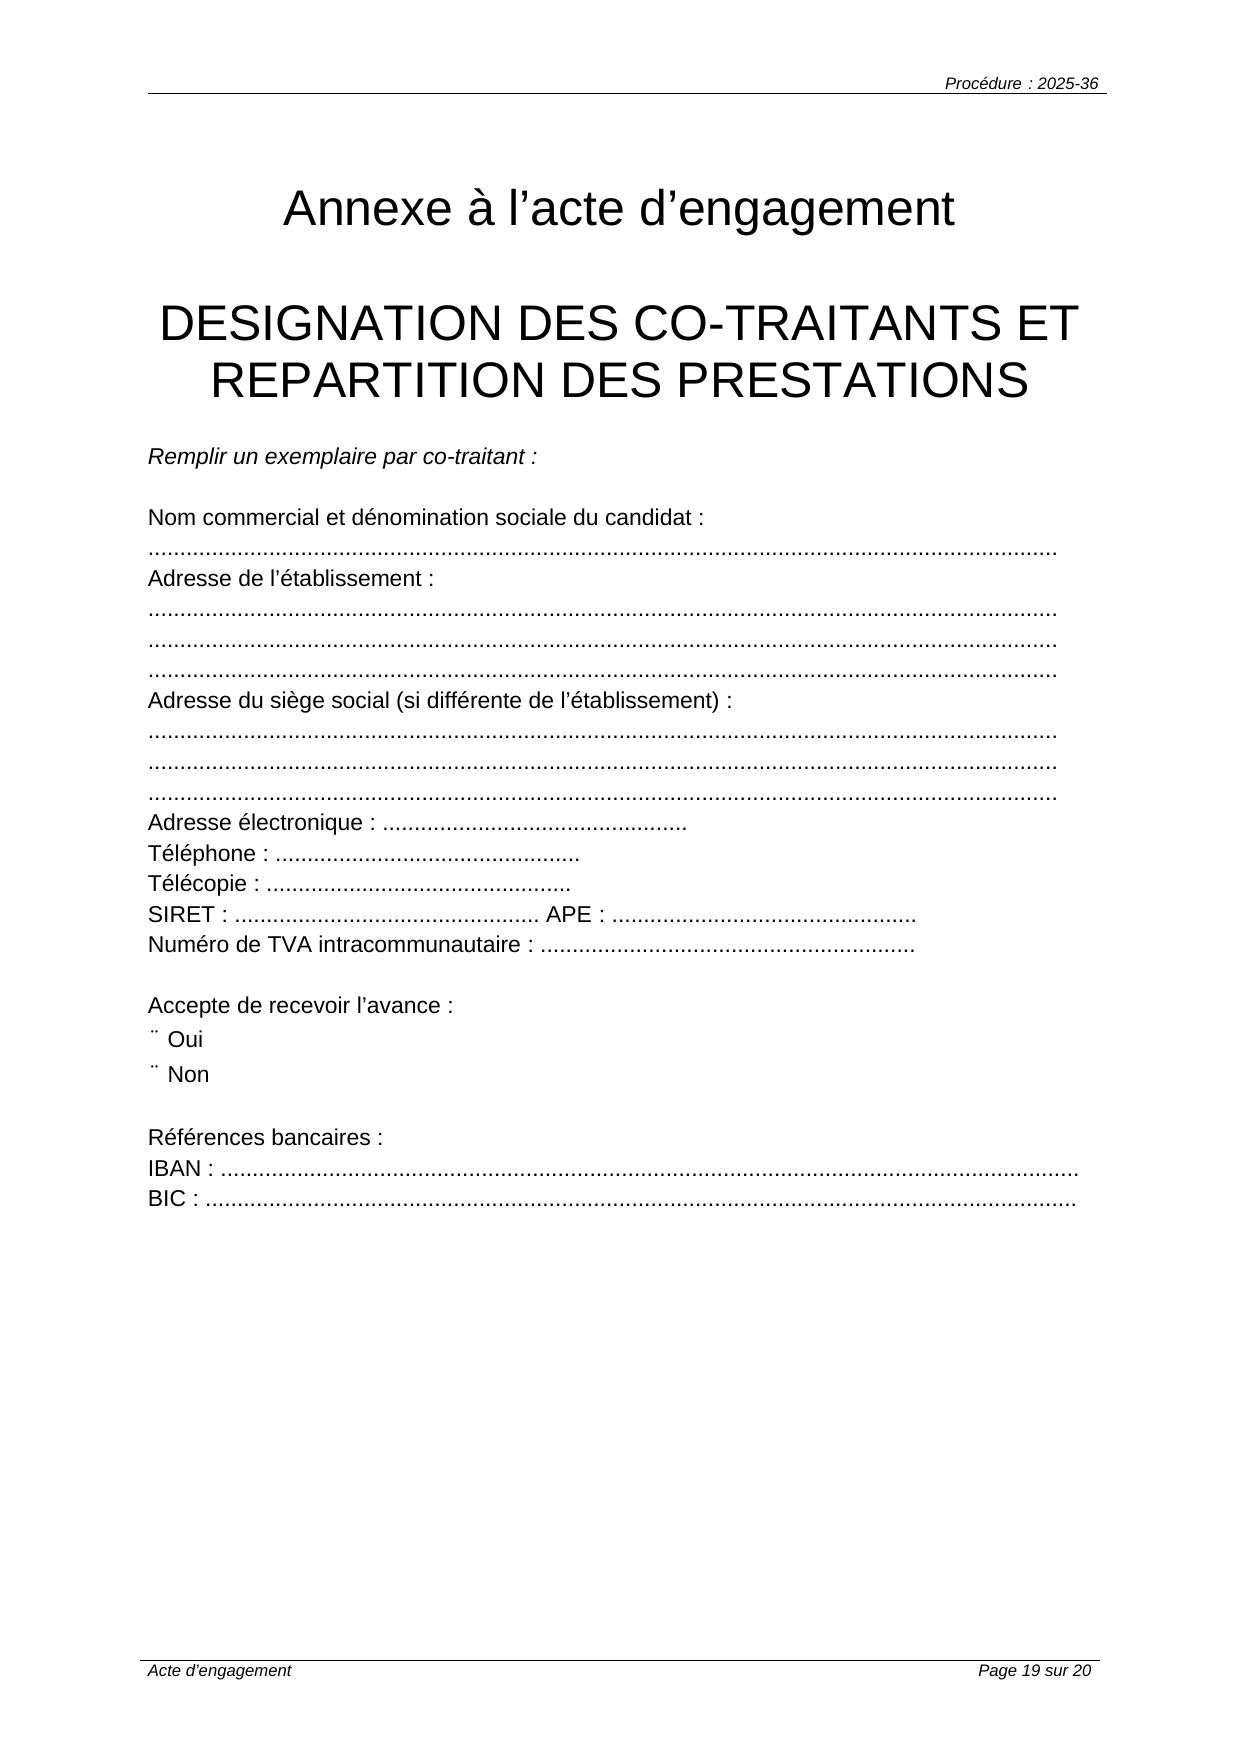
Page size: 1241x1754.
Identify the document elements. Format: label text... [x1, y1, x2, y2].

text ¨ Oui [148, 1023, 1093, 1054]
text Remplir un exemplaire par co-traitant : [148, 443, 1093, 469]
text ............................................................................................................................................... [148, 626, 1093, 652]
text Adresse de l’établissement : [148, 565, 1093, 591]
text ¨ Non [148, 1058, 1093, 1089]
text ............................................................................................................................................... [148, 778, 1093, 805]
text SIRET : ................................................ APE : ................................................ [148, 901, 1093, 927]
text ............................................................................................................................................... [148, 656, 1093, 683]
text Adresse électronique : ................................................ [148, 809, 1093, 835]
text Références bancaires : [148, 1124, 1093, 1150]
text Télécopie : ................................................ [148, 870, 1093, 896]
text BIC : ......................................................................................................................................... [148, 1185, 1093, 1211]
text Accepte de recevoir l’avance : [148, 992, 1093, 1018]
text ............................................................................................................................................... [148, 717, 1093, 744]
text DESIGNATION DES CO-TRAITANTS ET REPARTITION DES PRESTATIONS [148, 293, 1093, 408]
text Nom commercial et dénomination sociale du candidat : [148, 504, 1093, 530]
text ............................................................................................................................................... [148, 534, 1093, 561]
text Numéro de TVA intracommunautaire : ........................................................... [148, 931, 1093, 957]
text ............................................................................................................................................... [148, 748, 1093, 774]
text Adresse du siège social (si différente de l’établissement) : [148, 687, 1093, 713]
text IBAN : ....................................................................................................................................... [148, 1154, 1093, 1181]
text Annexe à l’acte d’engagement [148, 178, 1093, 236]
text ............................................................................................................................................... [148, 595, 1093, 622]
text Téléphone : ................................................ [148, 839, 1093, 866]
